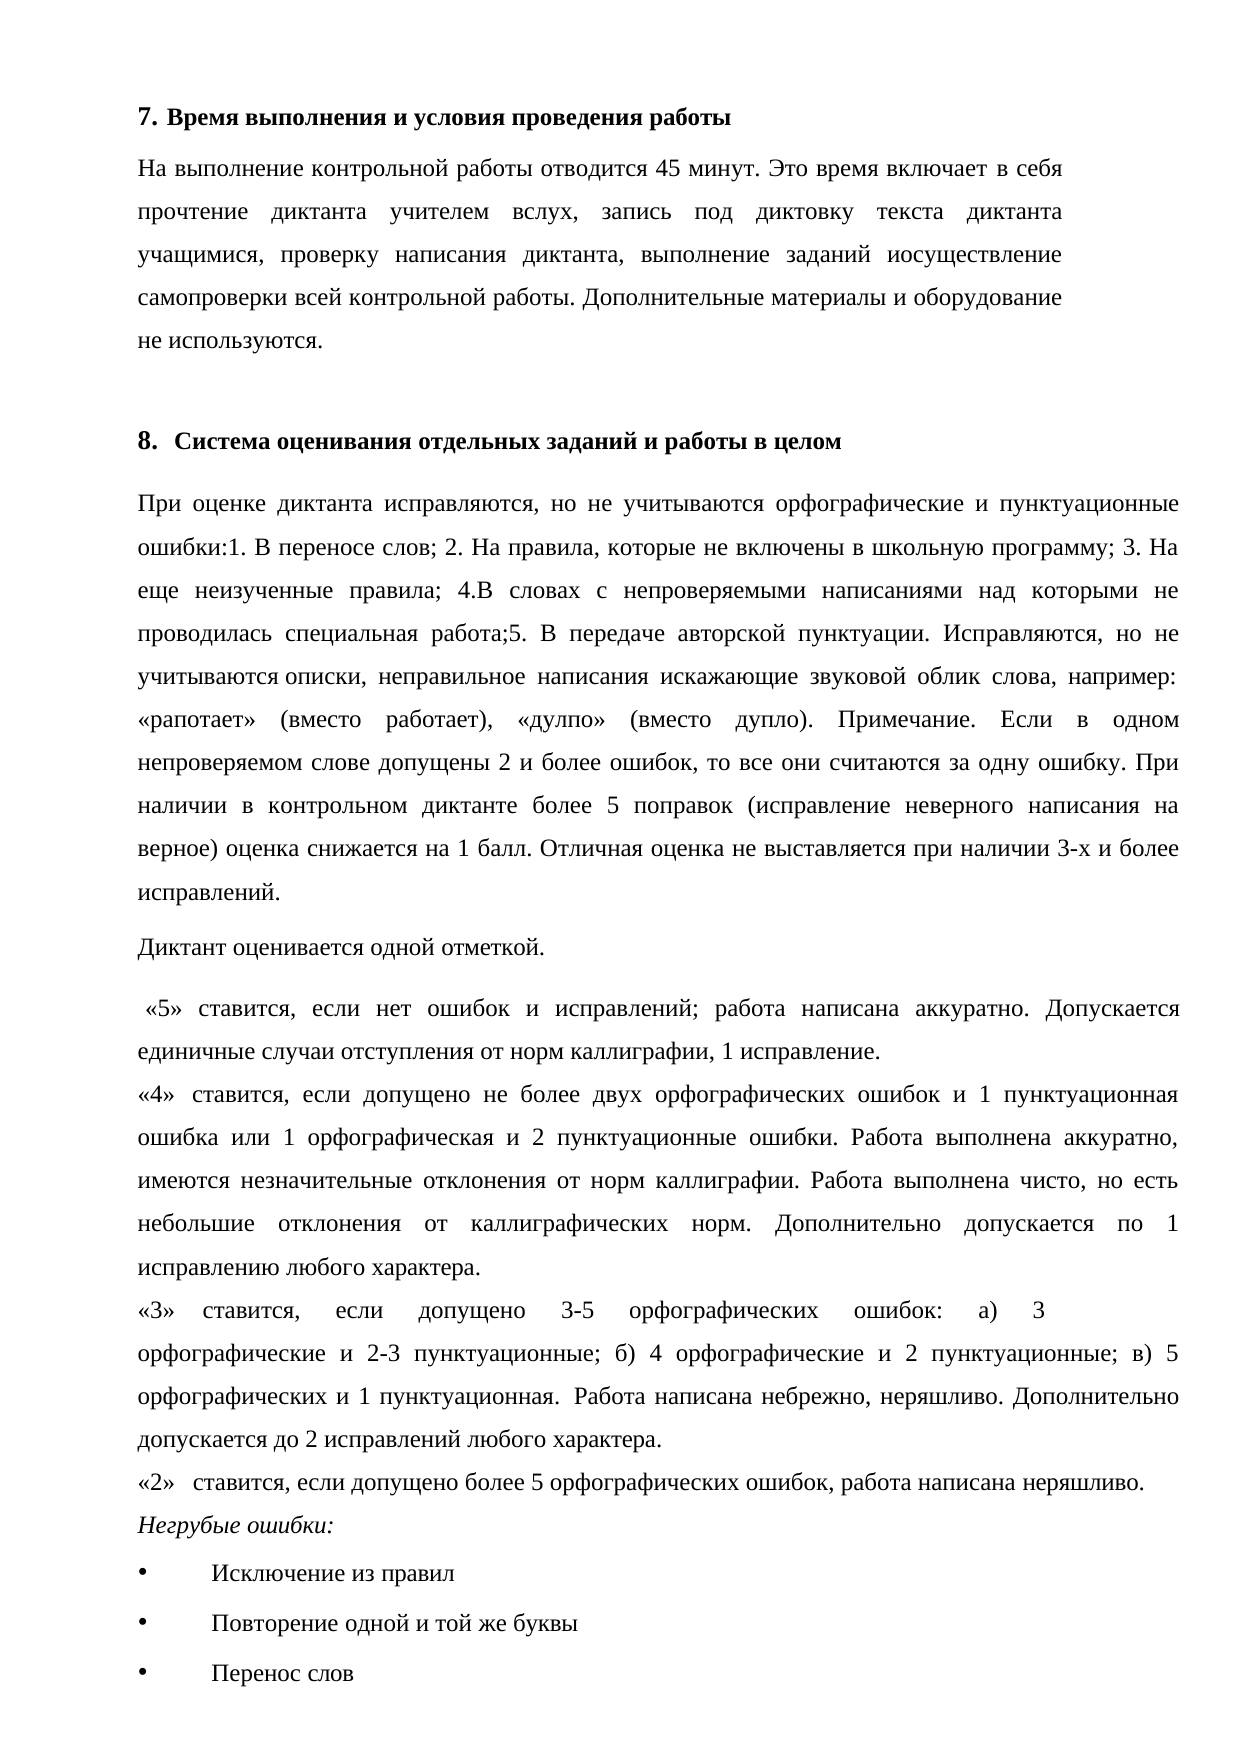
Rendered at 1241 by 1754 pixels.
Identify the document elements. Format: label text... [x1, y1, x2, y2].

subtitle Система оценивания отдельных заданий и работы в целом [137, 424, 1240, 455]
text Диктант оценивается одной отметкой. [137, 932, 1240, 961]
text «4» ставится, если допущено не более двух орфографических ошибок и 1 пунктуационная ошибка или 1 орфографическая и 2 пунктуационные ошибки. Работа выполнена аккуратно, имеются незначительные отклонения от норм каллиграфии. Работа выполнена чисто, но есть небольшие отклонения от каллиграфических норм. Дополнительно допускается по 1 исправлению любого характера. [137, 1079, 1180, 1280]
text «5» ставится, если нет ошибок и исправлений; работа написана аккуратно. Допускается единичные случаи отступления от норм каллиграфии, 1 исправление. [137, 993, 1181, 1065]
list Повторение одной и той же буквы [137, 1604, 1240, 1638]
text орфографические и 2-3 пунктуационные; б) 4 орфографические и 2 пунктуационные; в) 5 орфографических и 1 пунктуационная. Работа написана небрежно, неряшливо. Дополнительно допускается до 2 исправлений любого характера. [137, 1338, 1180, 1453]
text «3» ставится, если допущено 3-5 орфографических ошибок: а) 3 [137, 1295, 1240, 1323]
text При оценке диктанта исправляются, но не учитываются орфографические и пунктуационные ошибки:1. В переносе слов; 2. На правила, которые не включены в школьную программу; 3. На еще неизученные правила; 4.В словах с непроверяемыми написаниями над которыми не проводилась специальная работа;5. В передаче авторской пунктуации. Исправляются, но не учитываются описки, неправильное написания искажающие звуковой облик слова, например: [137, 488, 1180, 690]
text На выполнение контрольной работы отводится 45 минут. Это время включает в себя прочтение диктанта учителем вслух, запись под диктовку текста диктанта учащимися, проверку написания диктанта, выполнение заданий иосуществление самопроверки всей контрольной работы. Дополнительные материалы и оборудование не используются. [137, 153, 1063, 354]
list Исключение из правил [137, 1554, 1240, 1587]
text Негрубые ошибки: [137, 1510, 1240, 1539]
list Перенос слов [137, 1654, 1240, 1688]
subtitle Время выполнения и условия проведения работы [137, 100, 1240, 131]
text «рапотает» (вместо работает), «дулпо» (вместо дупло). Примечание. Если в одном непроверяемом слове допущены 2 и более ошибок, то все они считаются за одну ошибку. При наличии в контрольном диктанте более 5 поправок (исправление неверного написания на верное) оценка снижается на 1 балл. Отличная оценка не выставляется при наличии 3-х и более исправлений. [137, 704, 1180, 905]
text «2» ставится, если допущено более 5 орфографических ошибок, работа написана неряшливо. [137, 1467, 1180, 1496]
